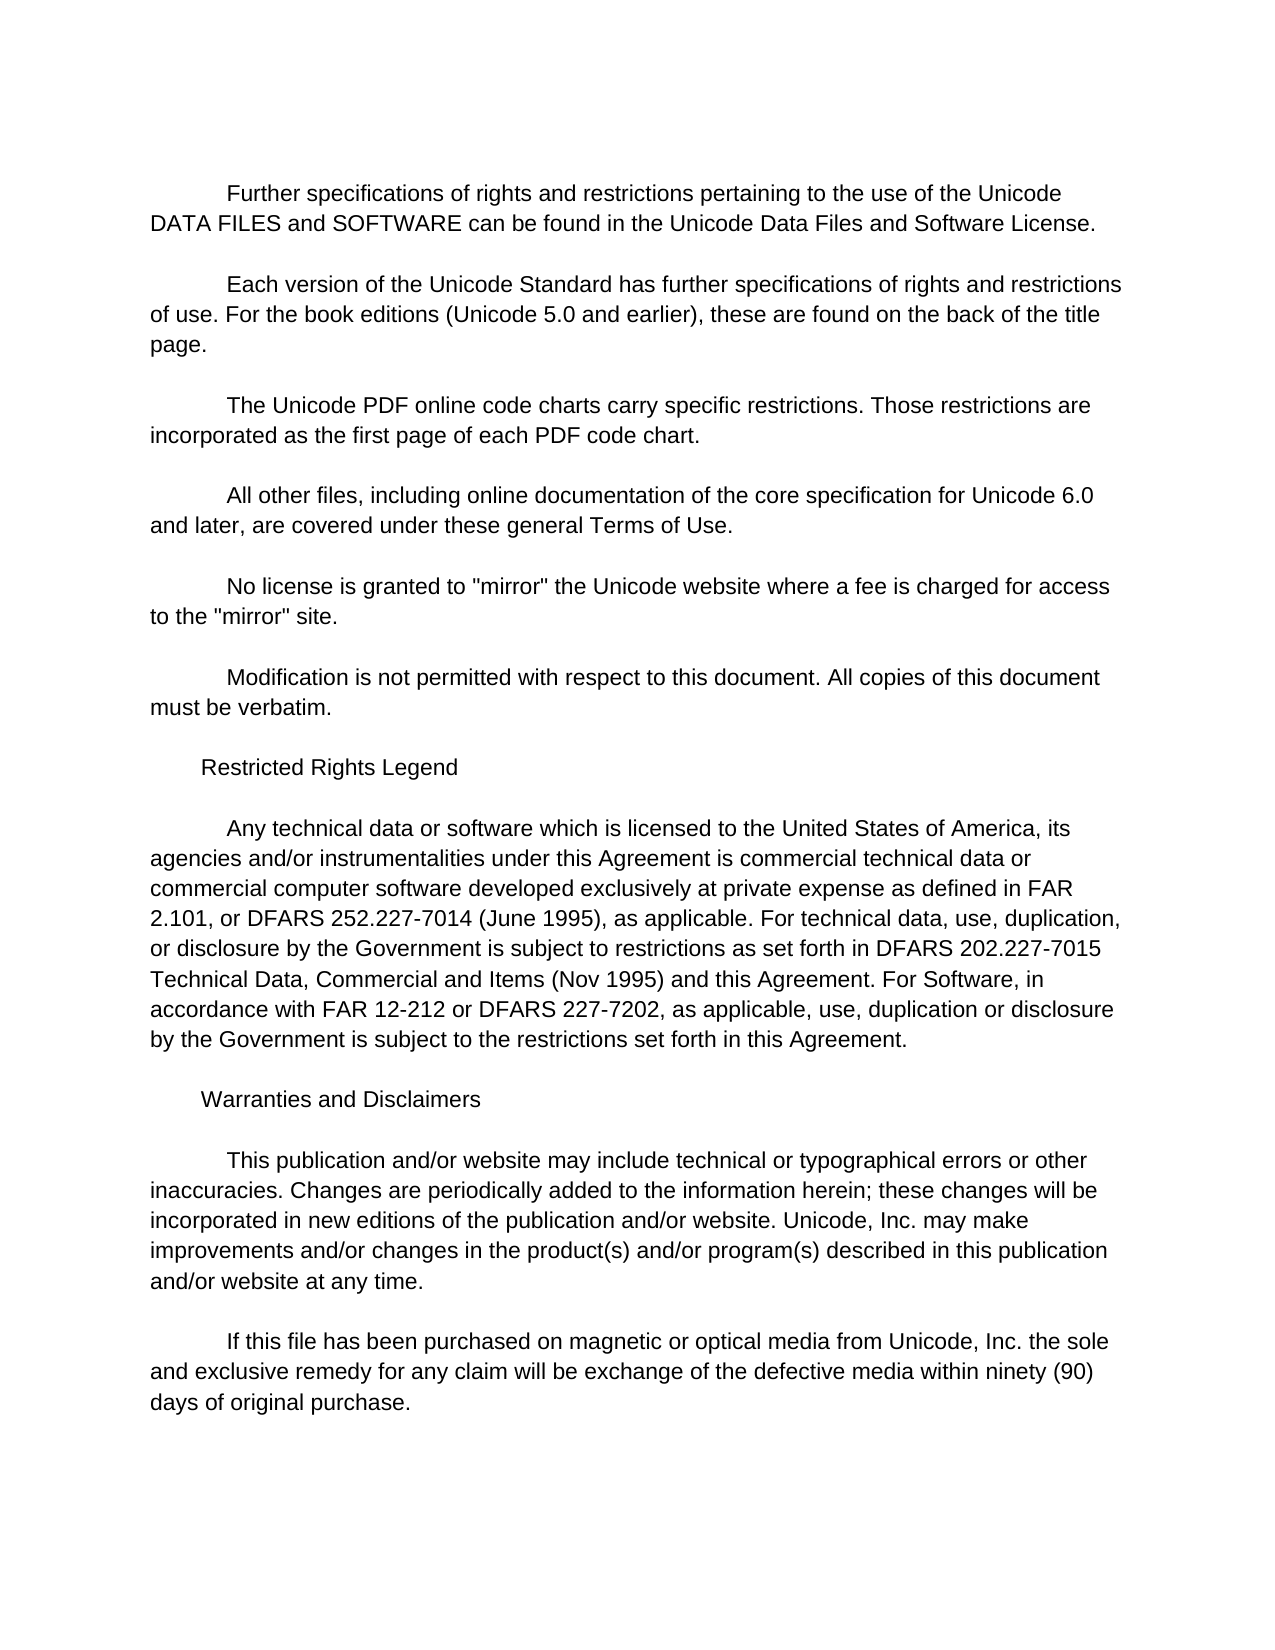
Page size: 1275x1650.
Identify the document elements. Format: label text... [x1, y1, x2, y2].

text Warranties and Disclaimers [150, 1086, 1125, 1113]
text Each version of the Unicode Standard has further specifications of rights and restrictions of use. For the book editions (Unicode 5.0 and earlier), these are found on the back of the title page. [150, 271, 1125, 358]
text The Unicode PDF online code charts carry specific restrictions. Those restrictions are incorporated as the first page of each PDF code chart. [150, 392, 1125, 448]
text Further specifications of rights and restrictions pertaining to the use of the Unicode DATA FILES and SOFTWARE can be found in the Unicode Data Files and Software License. [150, 180, 1125, 237]
text Modification is not permitted with respect to this document. All copies of this document must be verbatim. [150, 663, 1125, 720]
text Restricted Rights Legend [150, 754, 1125, 781]
text No license is granted to "mirror" the Unicode website where a fee is charged for access to the "mirror" site. [150, 573, 1125, 629]
text All other files, including online documentation of the core specification for Unicode 6.0 and later, are covered under these general Terms of Use. [150, 482, 1125, 539]
text Any technical data or software which is licensed to the United States of America, its agencies and/or instrumentalities under this Agreement is commercial technical data or commercial computer software developed exclusively at private expense as defined in FAR 2.101, or DFARS 252.227-7014 (June 1995), as applicable. For technical data, use, duplication, or disclosure by the Government is subject to restrictions as set forth in DFARS 202.227-7015 Technical Data, Commercial and Items (Nov 1995) and this Agreement. For Software, in accordance with FAR 12-212 or DFARS 227-7202, as applicable, use, duplication or disclosure by the Government is subject to the restrictions set forth in this Agreement. [150, 814, 1125, 1052]
text If this file has been purchased on magnetic or optical media from Unicode, Inc. the sole and exclusive remedy for any claim will be exchange of the defective media within ninety (90) days of original purchase. [150, 1328, 1125, 1415]
text This publication and/or website may include technical or typographical errors or other inaccuracies. Changes are periodically added to the information herein; these changes will be incorporated in new editions of the publication and/or website. Unicode, Inc. may make improvements and/or changes in the product(s) and/or program(s) described in this publication and/or website at any time. [150, 1147, 1125, 1294]
